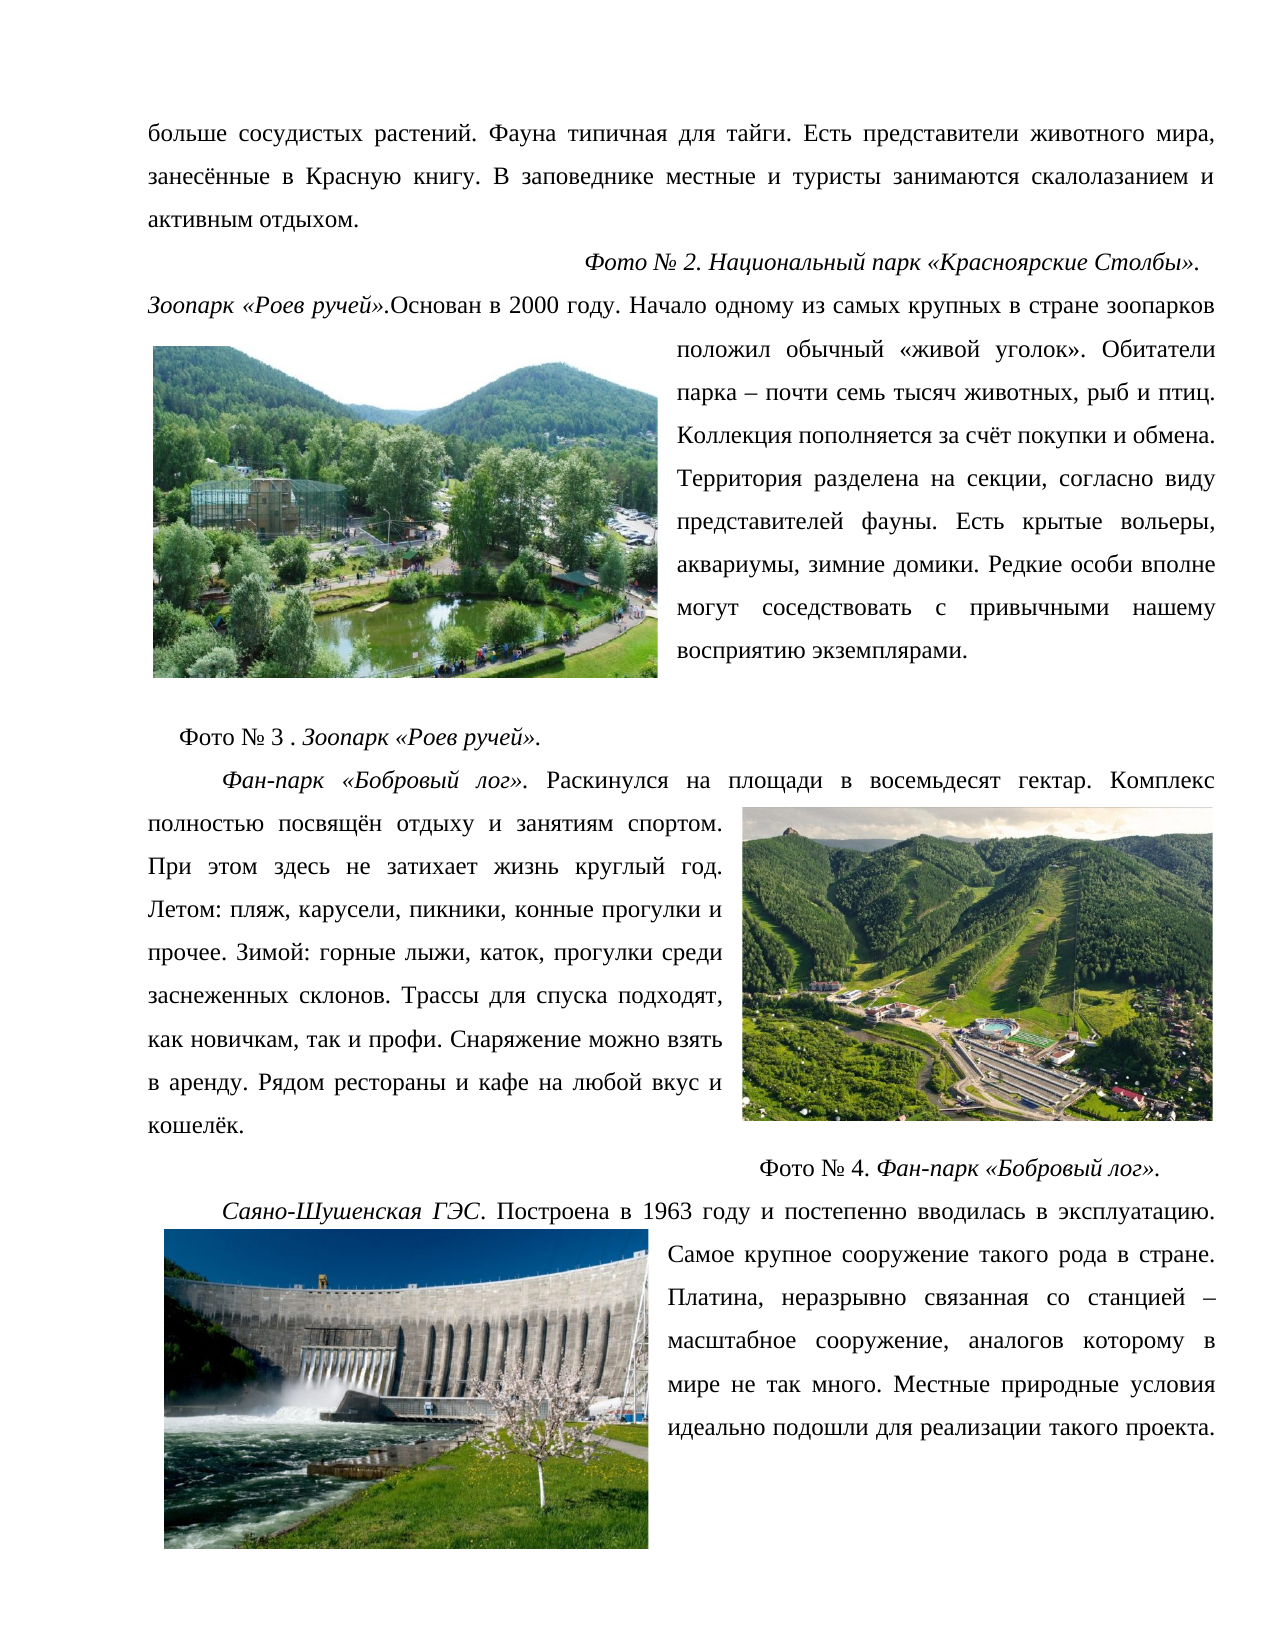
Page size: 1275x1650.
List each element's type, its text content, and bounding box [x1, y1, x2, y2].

picture [742, 807, 1213, 1121]
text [148, 118, 1216, 233]
text Фото № 3 . Зоопарк «Роев ручей». [148, 722, 1216, 751]
text Фото № 2. Национальный парк «Красноярские Столбы». [148, 247, 1216, 276]
text Фото № 4. Фан-парк «Бобровый лог». [148, 1153, 1216, 1182]
picture [164, 1229, 649, 1549]
picture [153, 346, 658, 677]
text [148, 1196, 1216, 1441]
